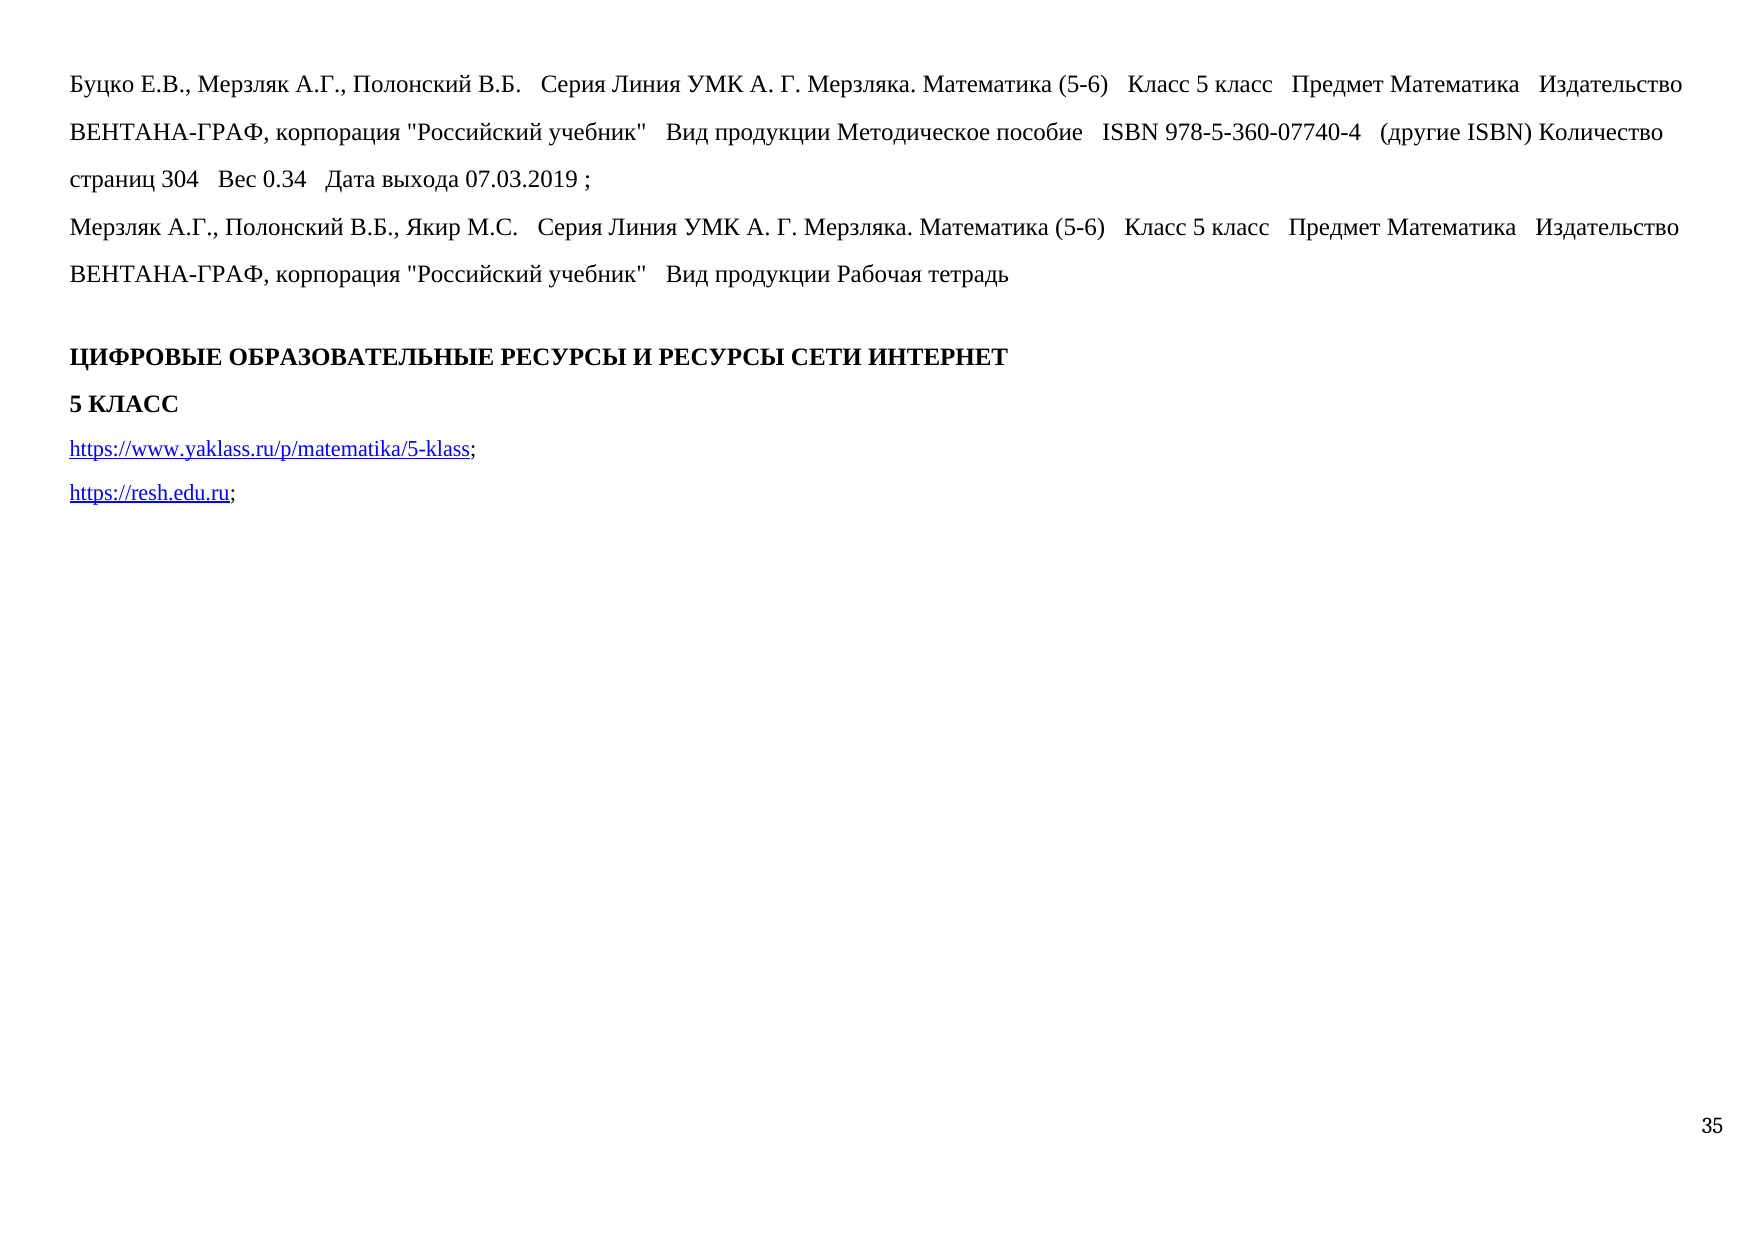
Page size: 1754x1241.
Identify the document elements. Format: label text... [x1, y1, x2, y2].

text Буцко Е.В., Мерзляк А.Г., Полонский В.Б. Серия Линия УМК А. Г. Мерзляка. Математика (5-6) Класс 5 класс Предмет Математика Издательство ВЕНТАНА-ГРАФ, корпорация "Российский учебник" Вид продукции Методическое пособие ISBN 978-5-360-07740-4 (другие ISBN) Количество страниц 304 Вес 0.34 Дата выхода 07.03.2019 ; Мерзляк А.Г., Полонский В.Б., Якир М.С. Серия Линия УМК А. Г. Мерзляка. Математика (5-6) Класс 5 класс Предмет Математика Издательство ВЕНТАНА-ГРАФ, корпорация "Российский учебник" Вид продукции Рабочая тетрадь ЦИФРОВЫЕ ОБРАЗОВАТЕЛЬНЫЕ РЕСУРСЫ И РЕСУРСЫ СЕТИ ИНТЕРНЕТ 5 КЛАСС https://www.yaklass.ru/p/matematika/5-klass; [69, 69, 1708, 461]
text https://resh.edu.ru; [69, 478, 1708, 505]
